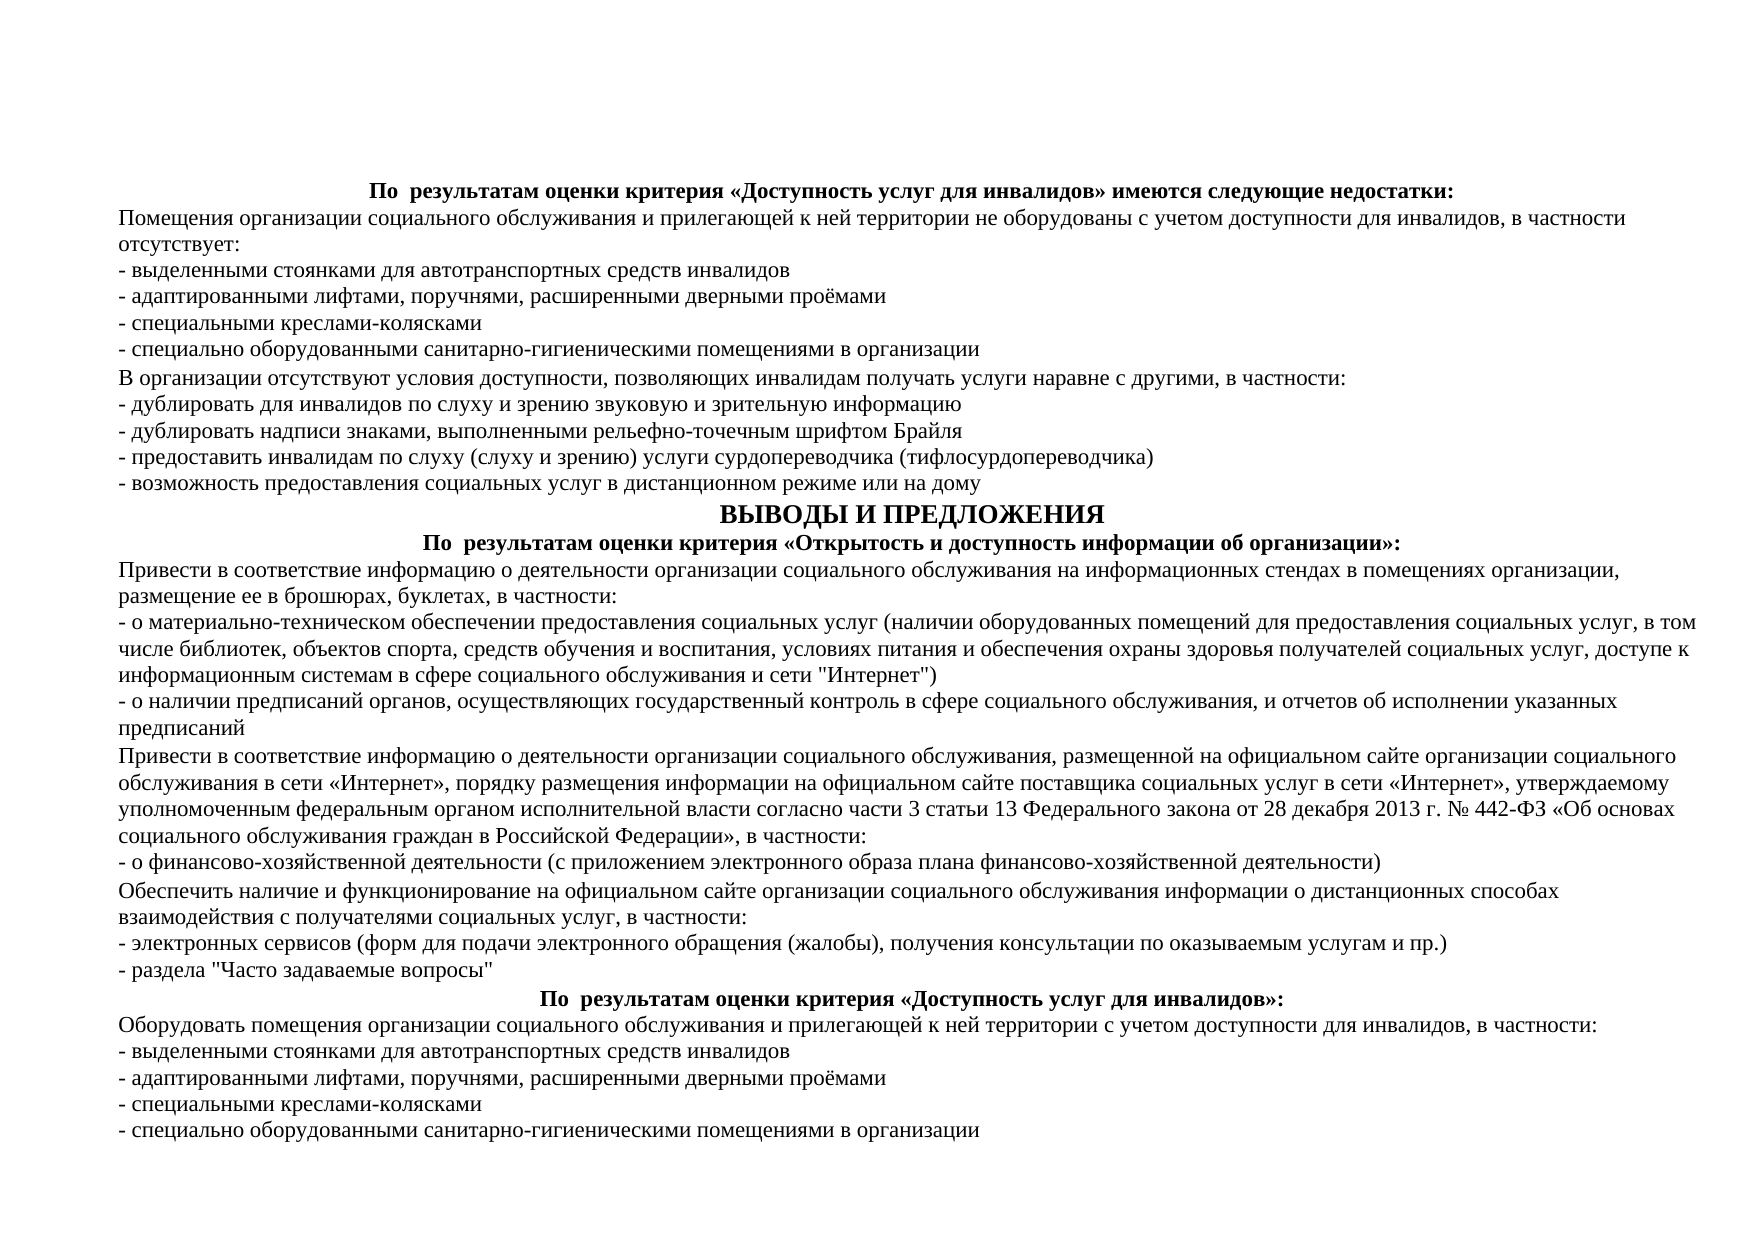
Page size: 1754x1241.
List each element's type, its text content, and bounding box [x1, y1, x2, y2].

table_cell - адаптированными лифтами, поручнями, расширенными дверными проёмами [107, 283, 1717, 309]
table_cell По результатам оценки критерия «Открытость и доступность информации об организации»: [107, 529, 1717, 556]
table_cell - возможность предоставления социальных услуг в дистанционном режиме или на дому [107, 470, 1717, 496]
table_header По результатам оценки критерия «Доступность услуг для инвалидов» имеются следующие недостатки: [107, 177, 1717, 203]
table_cell - выделенными стоянками для автотранспортных средств инвалидов [107, 1037, 1717, 1064]
table_cell - о материально-техническом обеспечении предоставления социальных услуг (наличии оборудованных помещений для предоставления социальных услуг, в том числе библиотек, объектов спорта, средств обучения и воспитания, условиях питания и обеспечения охраны здоровья получателей социальных услуг, доступе к информационным системам в сфере социального обслуживания и сети "Интернет") [107, 609, 1717, 687]
table_cell ВЫВОДЫ И ПРЕДЛОЖЕНИЯ [107, 498, 1717, 529]
table_cell Обеспечить наличие и функционирование на официальном сайте организации социального обслуживания информации о дистанционных способах взаимодействия с получателями социальных услуг, в частности: [107, 877, 1717, 929]
table_cell По результатам оценки критерия «Доступность услуг для инвалидов»: [107, 985, 1717, 1011]
table_cell - специально оборудованными санитарно-гигиеническими помещениями в организации [107, 335, 1717, 362]
table_cell - о финансово-хозяйственной деятельности (с приложением электронного образа плана финансово-хозяйственной деятельности) [107, 848, 1717, 874]
table_cell - электронных сервисов (форм для подачи электронного обращения (жалобы), получения консультации по оказываемым услугам и пр.) [107, 930, 1717, 956]
table_cell - выделенными стоянками для автотранспортных средств инвалидов [107, 256, 1717, 283]
table_cell - специальными креслами-колясками [107, 309, 1717, 335]
table_cell - предоставить инвалидам по слуху (слуху и зрению) услуги сурдопереводчика (тифлосурдопереводчика) [107, 443, 1717, 469]
table_cell Помещения организации социального обслуживания и прилегающей к ней территории не оборудованы с учетом доступности для инвалидов, в частности отсутствует: [107, 204, 1717, 256]
table_cell В организации отсутствуют условия доступности, позволяющих инвалидам получать услуги наравне с другими, в частности: [107, 364, 1717, 390]
table_cell - специальными креслами-колясками [107, 1090, 1717, 1116]
table_cell - дублировать надписи знаками, выполненными рельефно-точечным шрифтом Брайля [107, 417, 1717, 443]
table_cell - специально оборудованными санитарно-гигиеническими помещениями в организации [107, 1116, 1717, 1143]
table_cell - адаптированными лифтами, поручнями, расширенными дверными проёмами [107, 1064, 1717, 1090]
table_cell - дублировать для инвалидов по слуху и зрению звуковую и зрительную информацию [107, 390, 1717, 417]
table_cell Привести в соответствие информацию о деятельности организации социального обслуживания, размещенной на официальном сайте организации социального обслуживания в сети «Интернет», порядку размещения информации на официальном сайте поставщика социальных услуг в сети «Интернет», утверждаемому уполномоченным федеральным органом исполнительной власти согласно части 3 статьи 13 Федерального закона от 28 декабря 2013 г. № 442-ФЗ «Об основах социального обслуживания граждан в Российской Федерации», в частности: [107, 743, 1717, 848]
table_cell - раздела "Часто задаваемые вопросы" [107, 956, 1717, 982]
table_cell - о наличии предписаний органов, осуществляющих государственный контроль в сфере социального обслуживания, и отчетов об исполнении указанных предписаний [107, 688, 1717, 740]
table_cell Оборудовать помещения организации социального обслуживания и прилегающей к ней территории с учетом доступности для инвалидов, в частности: [107, 1011, 1717, 1037]
table_cell Привести в соответствие информацию о деятельности организации социального обслуживания на информационных стендах в помещениях организации, размещение ее в брошюрах, буклетах, в частности: [107, 556, 1717, 608]
